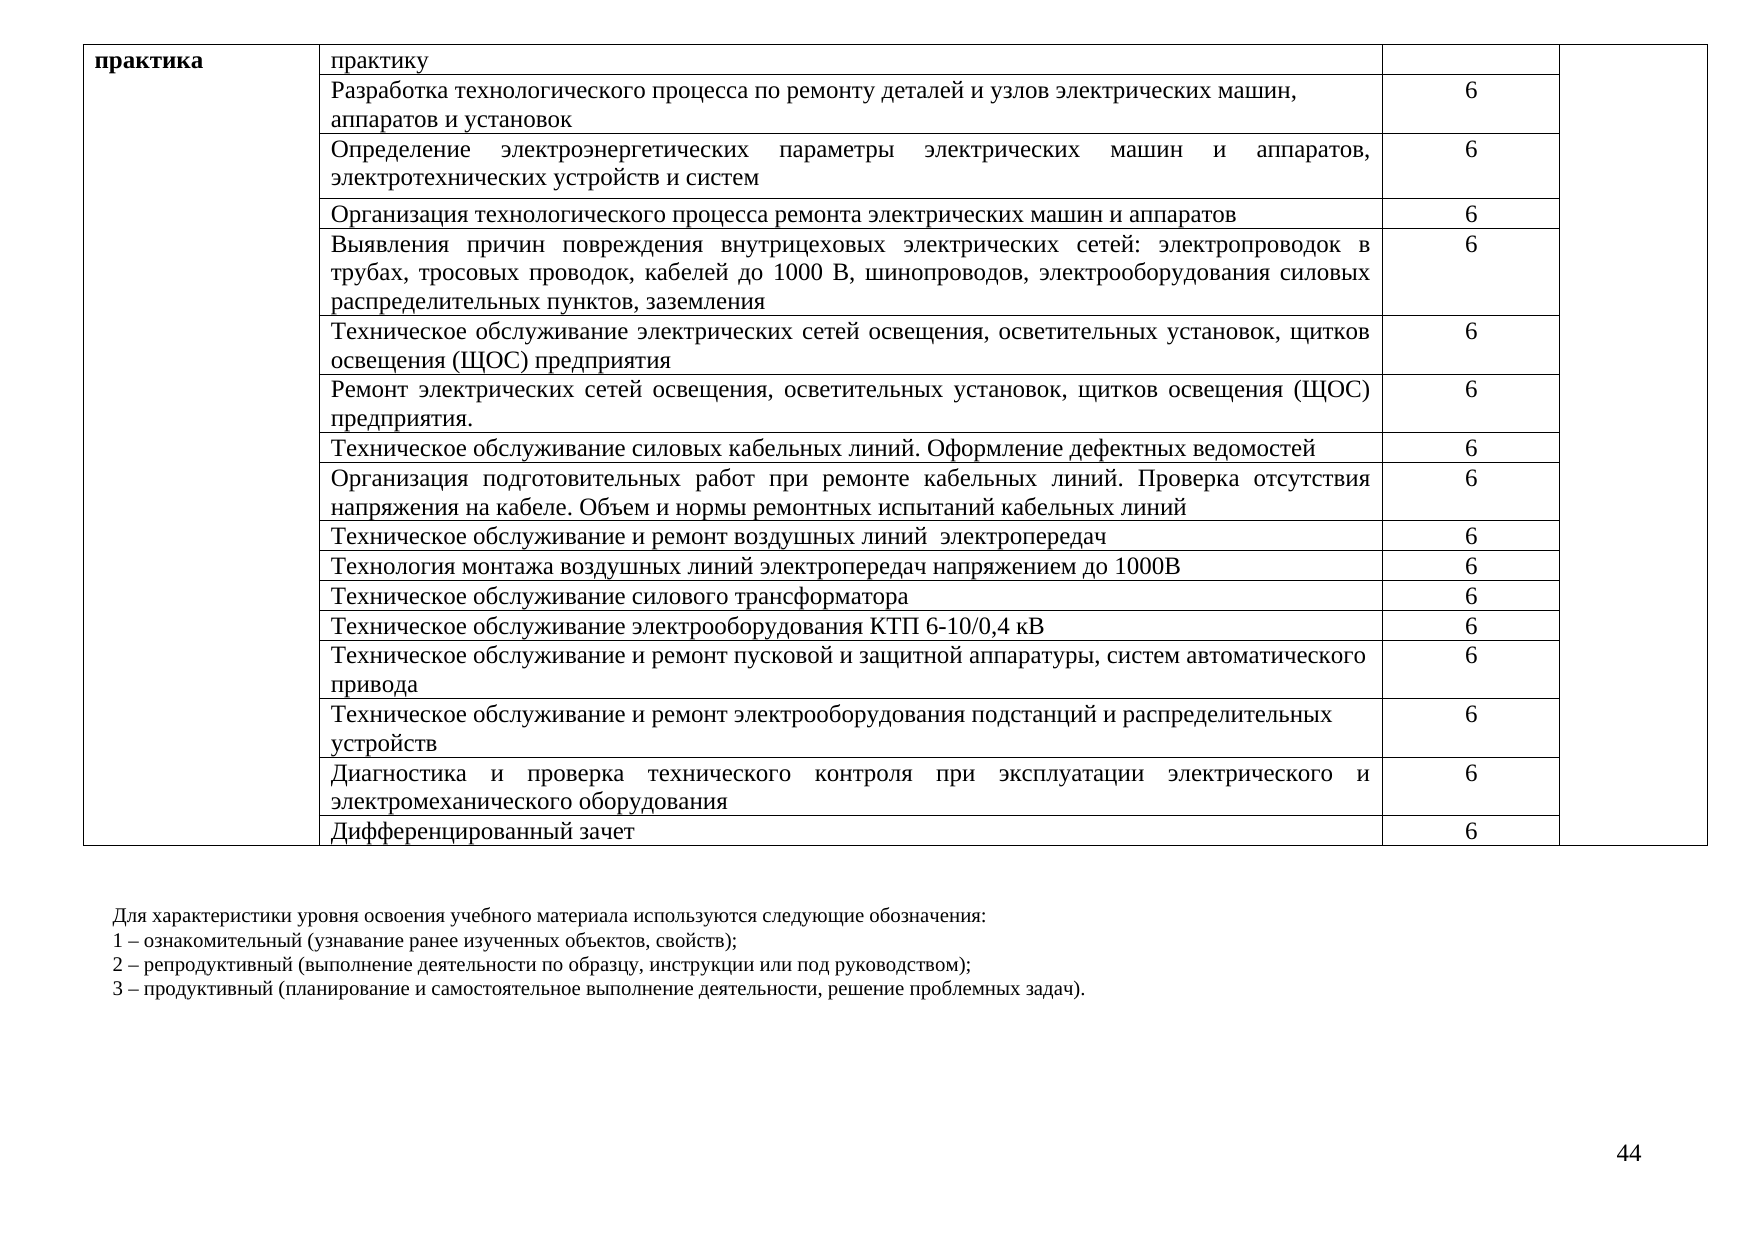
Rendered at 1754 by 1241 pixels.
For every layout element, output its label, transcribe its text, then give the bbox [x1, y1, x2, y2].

text 2 – репродуктивный (выполнение деятельности по образцу, инструкции или под руководством); [112, 952, 1641, 976]
table_cell 6 [1383, 758, 1559, 815]
table_cell 6 [1383, 551, 1559, 580]
table_cell 6 [1383, 375, 1559, 432]
table_cell 6 [1383, 463, 1559, 520]
table_cell Техническое обслуживание электрических сетей освещения, осветительных установок, щитков освещения (ЩОС) предприятия [320, 316, 1382, 373]
table_cell 6 [1383, 816, 1559, 845]
table_cell 6 [1383, 134, 1559, 198]
table_cell 6 [1383, 45, 1559, 74]
table_cell 6 [1383, 521, 1559, 550]
table_cell Техническое обслуживание и ремонт пусковой и защитной аппаратуры, систем автоматического привода [320, 641, 1382, 698]
table_cell Техническое обслуживание и ремонт воздушных линий электропередач [320, 521, 1382, 550]
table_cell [320, 45, 1382, 74]
table_cell 6 [1383, 75, 1559, 133]
table_cell 6 [1383, 433, 1559, 462]
table_cell Техническое обслуживание электрооборудования КТП 6-10/0,4 кВ [320, 611, 1382, 639]
table_cell 6 [1383, 581, 1559, 610]
table_cell 6 [1383, 229, 1559, 315]
table_cell 6 [1383, 641, 1559, 698]
table_cell Организация подготовительных работ при ремонте кабельных линий. Проверка отсутствия напряжения на кабеле. Объем и нормы ремонтных испытаний кабельных линий [320, 463, 1382, 520]
table_cell 6 [1383, 699, 1559, 757]
text 1 – ознакомительный (узнавание ранее изученных объектов, свойств); [112, 927, 1641, 952]
table_cell Техническое обслуживание силового трансформатора [320, 581, 1382, 610]
table_cell Организация технологического процесса ремонта электрических машин и аппаратов [320, 199, 1382, 228]
table_cell Определение электроэнергетических параметры электрических машин и аппаратов, электротехнических устройств и систем [320, 134, 1382, 198]
table_cell Ремонт электрических сетей освещения, осветительных установок, щитков освещения (ЩОС) предприятия. [320, 375, 1382, 432]
text 3 – продуктивный (планирование и самостоятельное выполнение деятельности, решение проблемных задач). [112, 976, 1641, 1000]
table_cell Диагностика и проверка технического контроля при эксплуатации электрического и электромеханического оборудования [320, 758, 1382, 815]
text Для характеристики уровня освоения учебного материала используются следующие обозначения: [112, 903, 1641, 927]
table_cell Разработка технологического процесса по ремонту деталей и узлов электрических машин, аппаратов и установок [320, 75, 1382, 133]
table_cell Технология монтажа воздушных линий электропередач напряжением до 1000В [320, 551, 1382, 580]
table_cell 6 [1383, 316, 1559, 373]
table_cell 6 [1383, 199, 1559, 228]
table_cell Дифференцированный зачет [320, 816, 1382, 845]
table_cell 6 [1383, 611, 1559, 639]
table_cell Техническое обслуживание и ремонт электрооборудования подстанций и распределительных устройств [320, 699, 1382, 757]
table_cell Выявления причин повреждения внутрицеховых электрических сетей: электропроводок в трубах, тросовых проводок, кабелей до 1000 В, шинопроводов, электрооборудования силовых распределительных пунктов, заземления [320, 229, 1382, 315]
table_cell Техническое обслуживание силовых кабельных линий. Оформление дефектных ведомостей [320, 433, 1382, 462]
